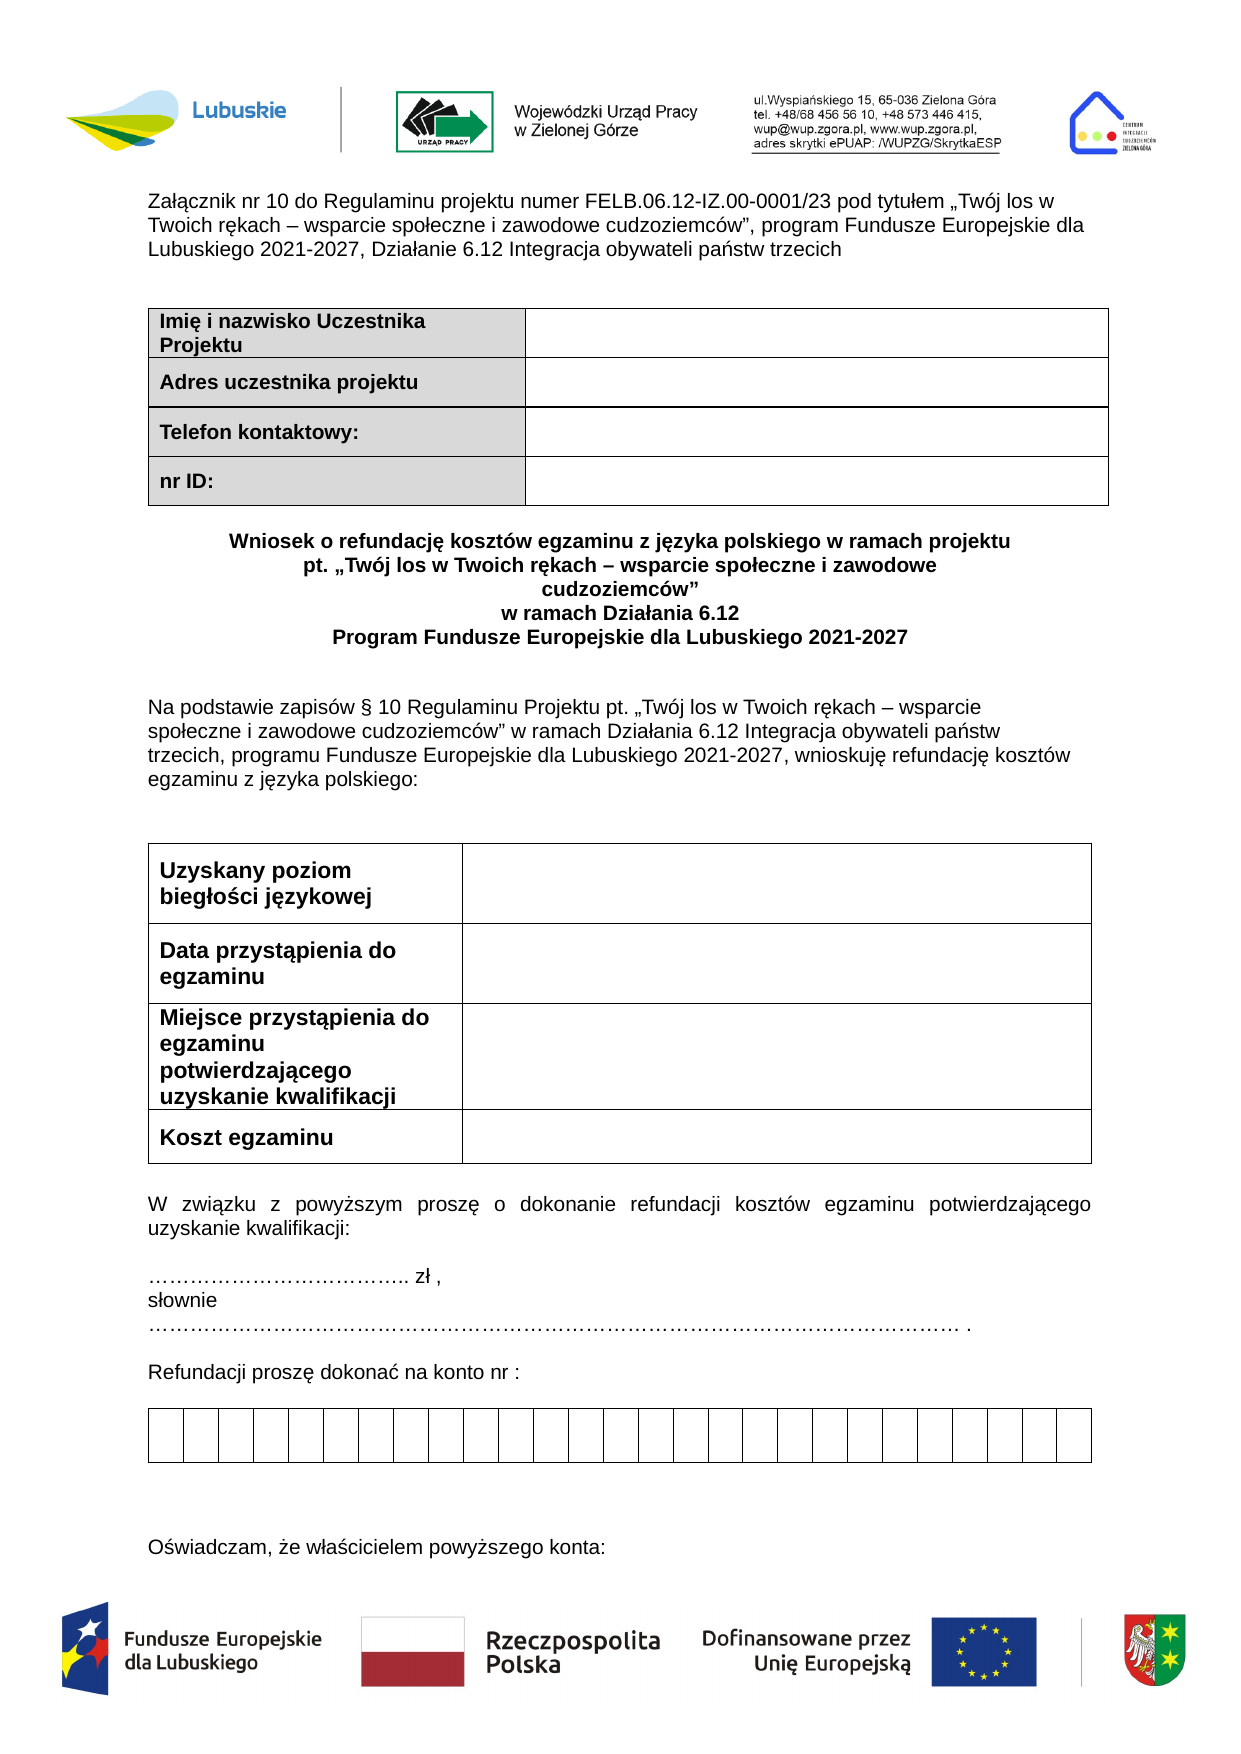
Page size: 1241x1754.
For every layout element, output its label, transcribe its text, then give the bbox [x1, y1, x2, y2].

text Załącznik nr 10 do Regulaminu projektu numer FELB.06.12-IZ.00-0001/23 pod tytułem „Twój los w Twoich rękach – wsparcie społeczne i zawodowe cudzoziemców”, program Fundusze Europejskie dla Lubuskiego 2021-2027, Działanie 6.12 Integracja obywateli państw trzecich [148, 189, 1093, 261]
table_header [526, 309, 1108, 357]
table_header [324, 1409, 358, 1462]
table_header Imię i nazwisko Uczestnika Projektu [149, 309, 525, 357]
table_cell nr ID: [149, 457, 525, 505]
table_header [219, 1409, 253, 1462]
table_cell [526, 457, 1108, 505]
table_header [883, 1409, 917, 1462]
table_header [778, 1409, 812, 1462]
table_header [709, 1409, 742, 1462]
table_header [674, 1409, 708, 1462]
table_header [149, 1409, 183, 1462]
table_header [1057, 1409, 1091, 1462]
table_header [254, 1409, 288, 1462]
table_cell Koszt egzaminu [149, 1110, 462, 1163]
table_cell [463, 924, 1091, 1003]
picture [58, 59, 1182, 189]
table_header [988, 1409, 1022, 1462]
table_header [639, 1409, 673, 1462]
table_header [953, 1409, 987, 1462]
text w ramach Działania 6.12 [148, 601, 1093, 625]
picture [44, 1602, 1217, 1703]
table_cell Data przystąpienia do egzaminu [149, 924, 462, 1003]
table_header [429, 1409, 463, 1462]
table_header [813, 1409, 847, 1462]
table_cell Telefon kontaktowy: [149, 408, 525, 456]
text ……………………………….. zł , [148, 1264, 1093, 1288]
text Oświadczam, że właścicielem powyższego konta: [148, 1535, 1093, 1559]
table_header [569, 1409, 603, 1462]
table_header [1023, 1409, 1056, 1462]
table_header [534, 1409, 568, 1462]
table_header [918, 1409, 952, 1462]
text cudzoziemców” [148, 577, 1093, 601]
table_header [289, 1409, 323, 1462]
table_header [463, 844, 1091, 923]
text W związku z powyższym proszę o dokonanie refundacji kosztów egzaminu potwierdzającego uzyskanie kwalifikacji: [148, 1192, 1093, 1240]
table_header [743, 1409, 777, 1462]
text Program Fundusze Europejskie dla Lubuskiego 2021-2027 [148, 625, 1093, 649]
table_cell [463, 1004, 1091, 1109]
table_header Uzyskany poziom biegłości językowej [149, 844, 462, 923]
table_cell [526, 408, 1108, 456]
text Na podstawie zapisów § 10 Regulaminu Projektu pt. „Twój los w Twoich rękach – wsparcie społeczne i zawodowe cudzoziemców” w ramach Działania 6.12 Integracja obywateli państw trzecich, programu Fundusze Europejskie dla Lubuskiego 2021-2027, wnioskuję refundację kosztów egzaminu z języka polskiego: [148, 695, 1078, 791]
table_header [848, 1409, 882, 1462]
table_cell [526, 358, 1108, 406]
table_header [464, 1409, 498, 1462]
table_header [604, 1409, 638, 1462]
table_cell [463, 1110, 1091, 1163]
table_header [184, 1409, 218, 1462]
table_header [359, 1409, 393, 1462]
text ……………………………………………………………………………………………………… . [148, 1312, 1093, 1336]
text pt. „Twój los w Twoich rękach – wsparcie społeczne i zawodowe [148, 553, 1093, 577]
table_cell Adres uczestnika projektu [149, 358, 525, 406]
text Wniosek o refundację kosztów egzaminu z języka polskiego w ramach projektu [148, 529, 1093, 553]
table_header [394, 1409, 428, 1462]
text Refundacji proszę dokonać na konto nr : [148, 1360, 1093, 1384]
table_cell Miejsce przystąpienia do egzaminu potwierdzającego uzyskanie kwalifikacji [149, 1004, 462, 1109]
table_header [499, 1409, 533, 1462]
text słownie [148, 1288, 1093, 1312]
